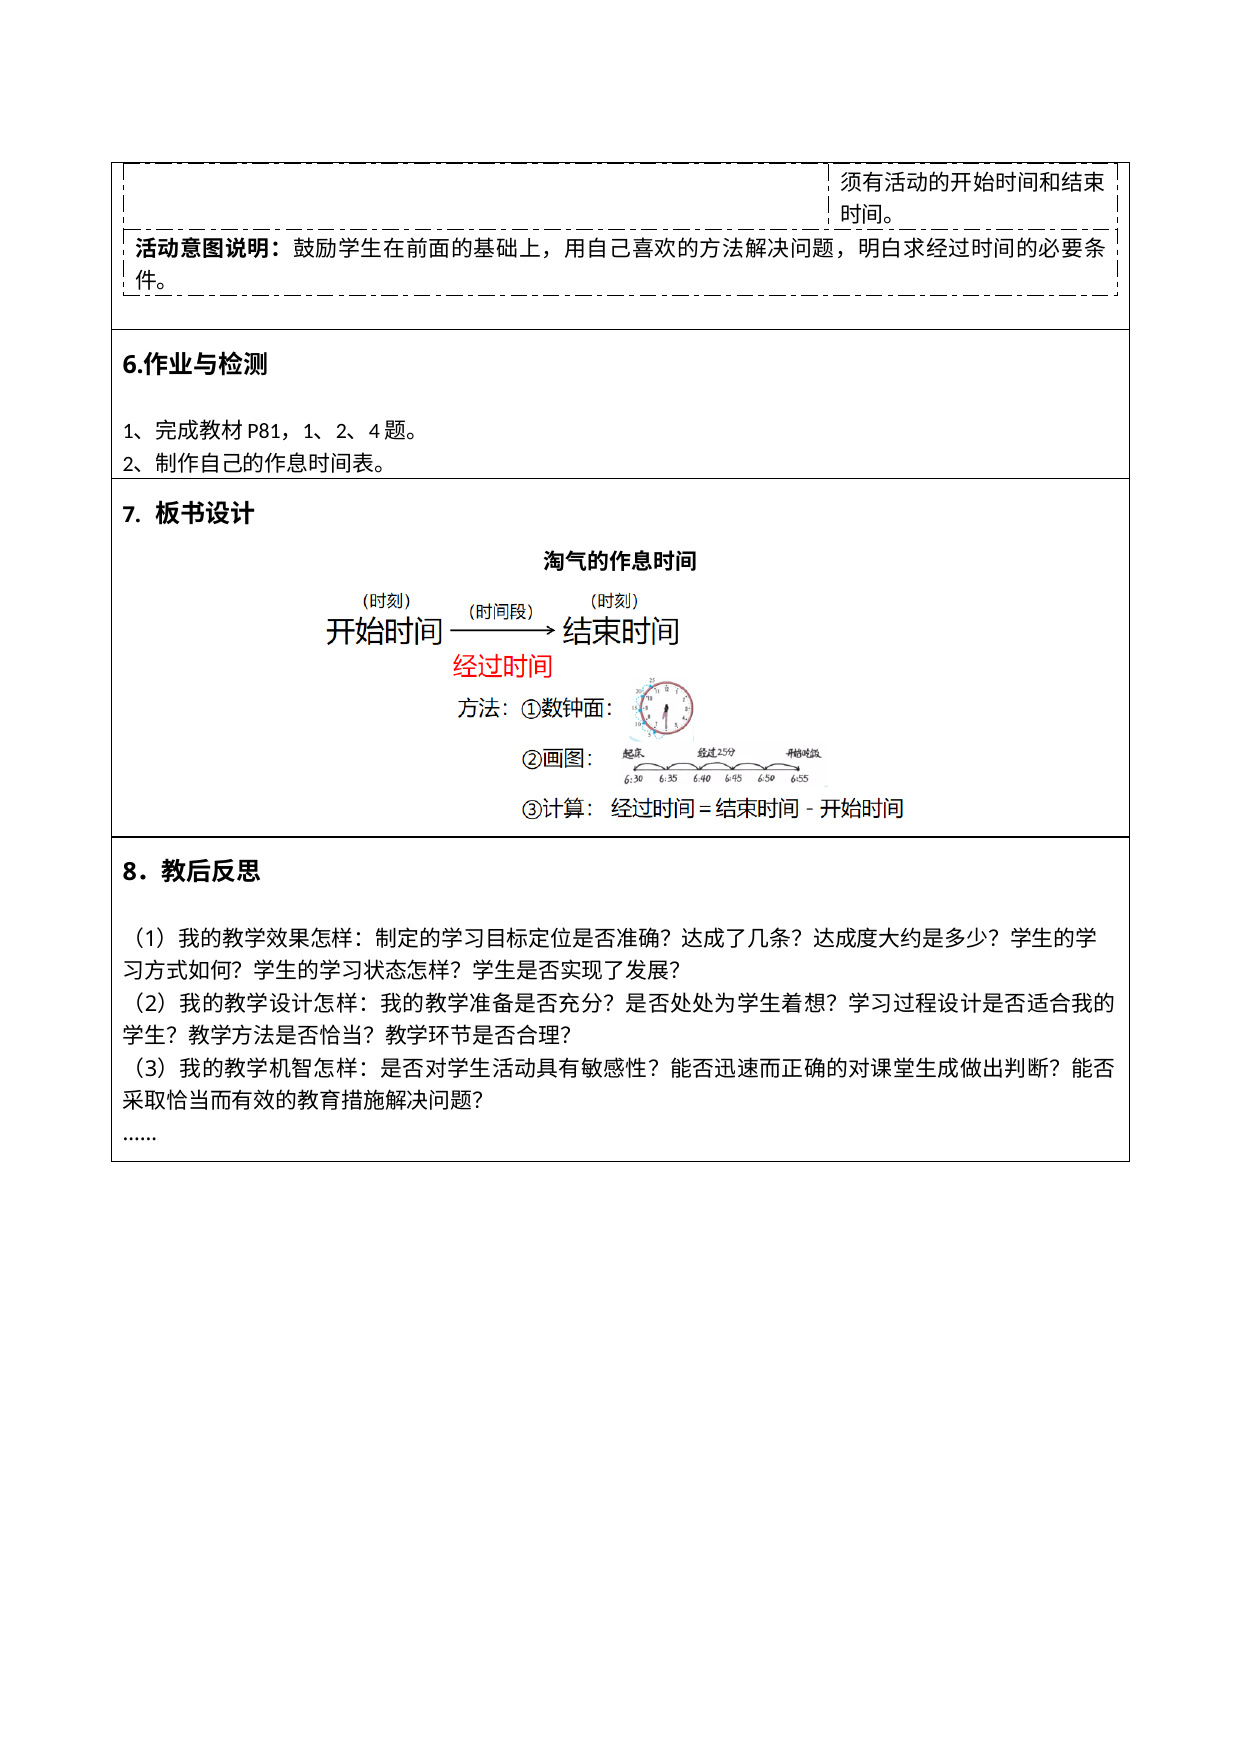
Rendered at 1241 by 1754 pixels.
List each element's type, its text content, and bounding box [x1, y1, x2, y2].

picture [315, 576, 925, 828]
table_cell 5.学习过程设计 [112, 163, 1129, 329]
table_cell 8．教后反思 （1）我的教学效果怎样：制定的学习目标定位是否准确？达成了几条？达成度大约是多少？学生的学习方式如何？学生的学习状态怎样？学生是否实现了发展？ （2）我的教学设计怎样：我的教学准备是否充分？是否处处为学生着想？学习过程设计是否适合我的学生？教学方法是否恰当？教学环节是否合理？ （3）我的教学机智怎样：是否对学生活动具有敏感性？能否迅速而正确的对课堂生成做出判断？能否采取恰当而有效的教育措施解决问题？ …… [112, 838, 1129, 1161]
table_cell 板书设计 淘气的作息时间 [112, 479, 1129, 836]
table_cell 6.作业与检测 1、完成教材P81，1、2、4题。 2、制作自己的作息时间表。 [112, 330, 1129, 478]
